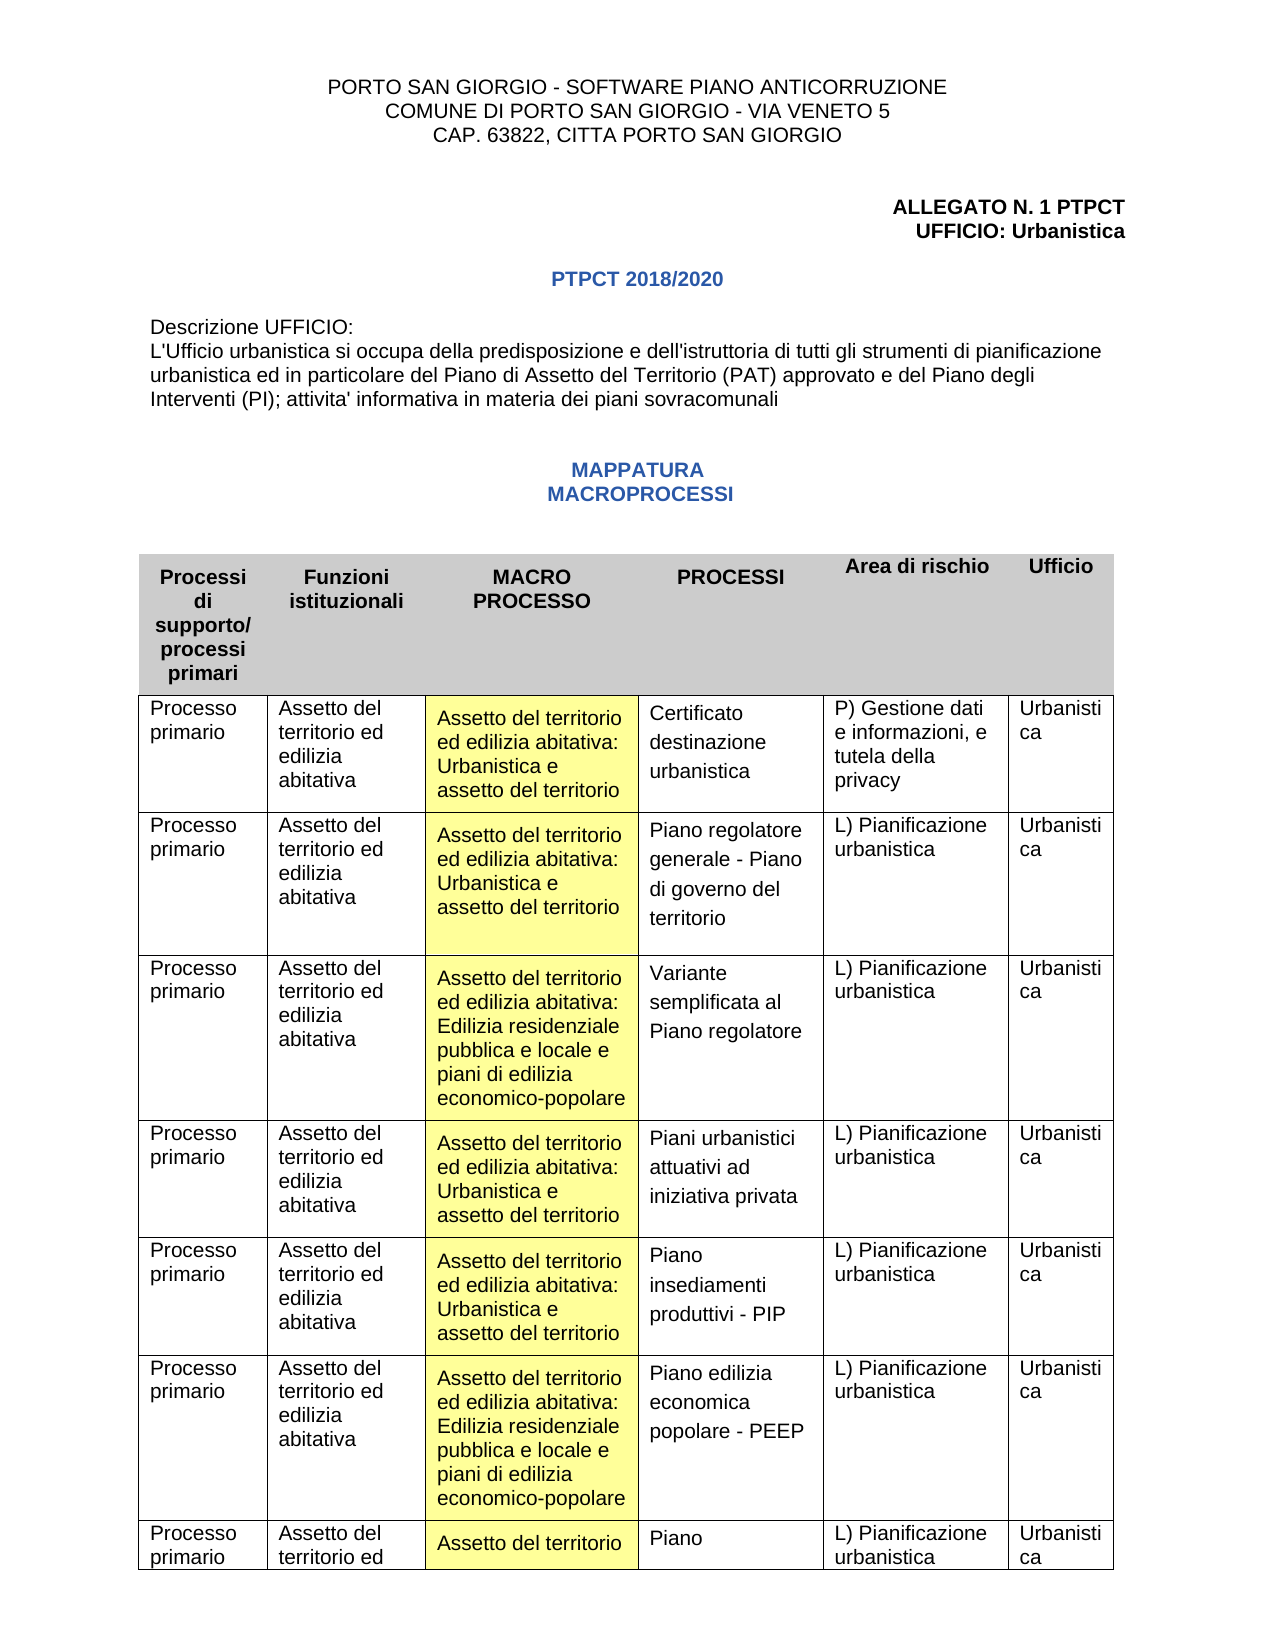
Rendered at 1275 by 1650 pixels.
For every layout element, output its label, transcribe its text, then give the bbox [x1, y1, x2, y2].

table_cell P) Gestione dati e informazioni, e tutela della privacy [824, 696, 1008, 812]
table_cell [824, 1356, 1008, 1520]
table_cell Assetto del territorio ed edilizia abitativa: Edilizia residenziale pubblica e locale e piani di edilizia economico-popolare [426, 1356, 638, 1520]
table_cell Piani urbanistici attuativi ad iniziativa privata [639, 1121, 823, 1237]
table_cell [824, 1521, 1008, 1569]
table_cell Processo primario [139, 1121, 267, 1237]
table_cell Urbanistica [1009, 1238, 1113, 1355]
table_header Area di rischio [823, 554, 1008, 695]
table_cell Assetto del territorio ed edilizia abitativa: Edilizia residenziale pubblica e locale e piani di edilizia economico-popolare [426, 956, 638, 1120]
table_cell L) Pianificazione urbanistica [824, 956, 1008, 1120]
table_cell Assetto del territorio ed edilizia abitativa [268, 956, 425, 1120]
table_cell Urbanistica [1009, 813, 1113, 954]
table_cell L) Pianificazione urbanistica [824, 813, 1008, 954]
table_cell Assetto del territorio ed edilizia abitativa [268, 1121, 425, 1237]
table_header PROCESSI [638, 554, 823, 695]
table_cell Urbanistica [1009, 956, 1113, 1120]
table_header Funzioni istituzionali [267, 554, 426, 695]
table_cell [639, 1521, 823, 1569]
table_cell Assetto del territorio ed edilizia abitativa: Urbanistica e assetto del territorio [426, 813, 638, 954]
text PTPCT 2018/2020 [150, 267, 1125, 291]
text ALLEGATO N. 1 PTPCT [150, 195, 1125, 219]
table_cell Processo primario [139, 1356, 267, 1520]
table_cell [268, 1356, 425, 1520]
table_cell Processo primario [139, 813, 267, 954]
table_header Ufficio [1008, 554, 1114, 695]
table_cell Assetto del territorio ed edilizia abitativa [268, 1238, 425, 1355]
text L'Ufficio urbanistica si occupa della predisposizione e dell'istruttoria di tutti gli strumenti di pianificazione urbanistica ed in particolare del Piano di Assetto del Territorio (PAT) approvato e del Piano degli Interventi (PI); attivita' informativa in materia dei piani sovracomunali [150, 338, 1125, 410]
table_cell Piano regolatore generale - Piano di governo del territorio [639, 813, 823, 954]
text CAP. 63822, CITTA PORTO SAN GIORGIO [150, 123, 1125, 147]
table_cell L) Pianificazione urbanistica [824, 1238, 1008, 1355]
table_cell Processo primario [139, 1521, 267, 1569]
table_cell Urbanistica [1009, 1521, 1113, 1569]
table_cell L) Pianificazione urbanistica [824, 1121, 1008, 1237]
text PORTO SAN GIORGIO - SOFTWARE PIANO ANTICORRUZIONE [150, 75, 1125, 99]
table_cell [268, 1521, 425, 1569]
table_cell Processo primario [139, 956, 267, 1120]
table_cell Certificato destinazione urbanistica [639, 696, 823, 812]
table_cell Piano insediamenti produttivi - PIP [639, 1238, 823, 1355]
table_cell Assetto del territorio ed edilizia abitativa [268, 813, 425, 954]
table_cell Piano edilizia economica popolare - PEEP [639, 1356, 823, 1520]
table_cell Variante semplificata al Piano regolatore [639, 956, 823, 1120]
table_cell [426, 1521, 638, 1569]
text Descrizione UFFICIO: [150, 314, 1125, 338]
table_header Processi di supporto/processi primari [139, 554, 267, 695]
table_cell Urbanistica [1009, 1121, 1113, 1237]
table_cell Assetto del territorio ed edilizia abitativa: Urbanistica e assetto del territorio [426, 696, 638, 812]
table_header MACRO PROCESSO [426, 554, 638, 695]
table_cell Assetto del territorio ed edilizia abitativa: Urbanistica e assetto del territorio [426, 1121, 638, 1237]
text UFFICIO: Urbanistica [150, 219, 1125, 243]
table_cell Urbanistica [1009, 1356, 1113, 1520]
table_cell Urbanistica [1009, 696, 1113, 812]
table_cell Assetto del territorio ed edilizia abitativa: Urbanistica e assetto del territorio [426, 1238, 638, 1355]
text MACROPROCESSI [150, 482, 1125, 506]
table_cell Processo primario [139, 696, 267, 812]
table_cell Assetto del territorio ed edilizia abitativa [268, 696, 425, 812]
table_cell Processo primario [139, 1238, 267, 1355]
text MAPPATURA [150, 458, 1125, 482]
text COMUNE DI PORTO SAN GIORGIO - VIA VENETO 5 [150, 99, 1125, 123]
